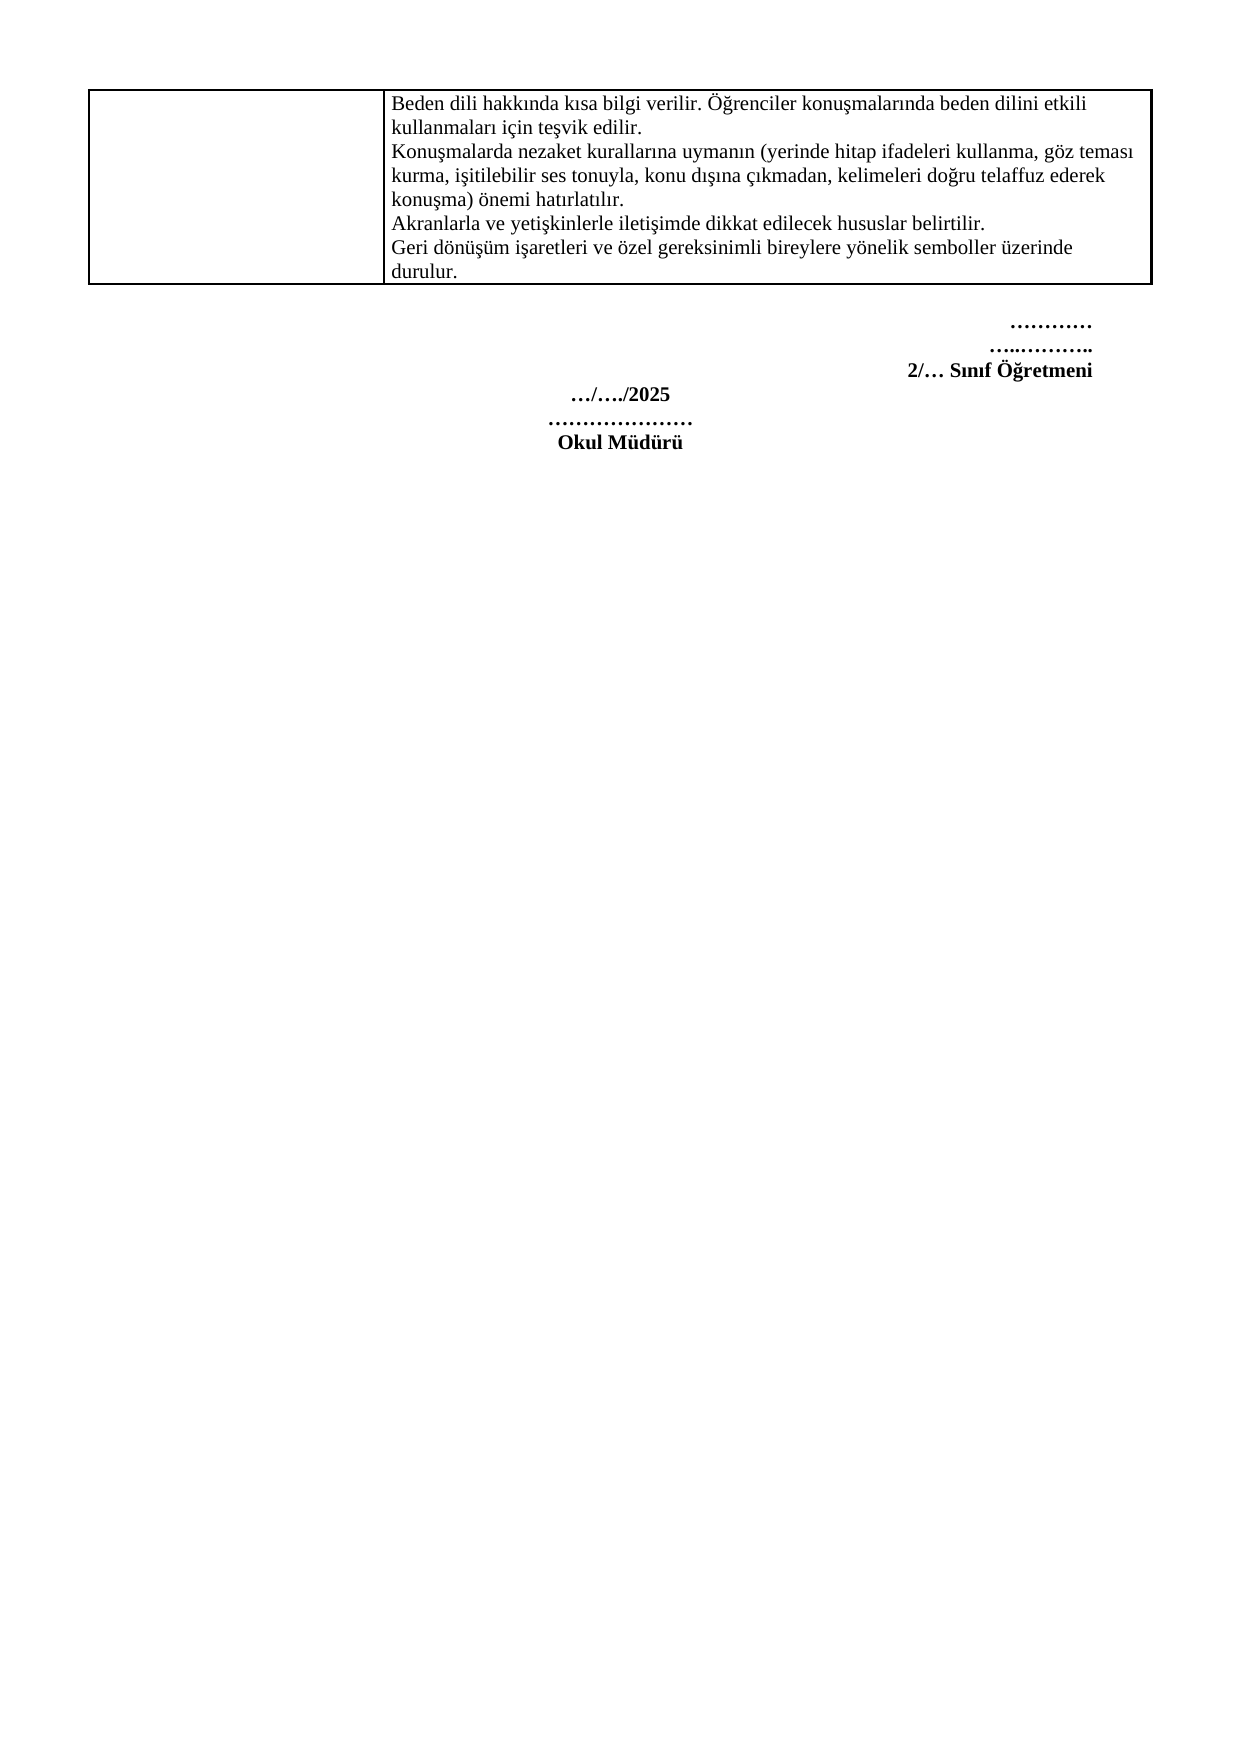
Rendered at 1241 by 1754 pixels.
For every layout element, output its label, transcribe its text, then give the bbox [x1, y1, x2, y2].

text ………………… [148, 406, 1092, 430]
text ……………..……….. [148, 309, 1092, 357]
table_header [385, 91, 1150, 283]
text 2/… Sınıf Öğretmeni [148, 357, 1092, 382]
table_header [90, 91, 383, 283]
text …/…./2025 [148, 382, 1092, 406]
text Okul Müdürü [148, 430, 1092, 454]
